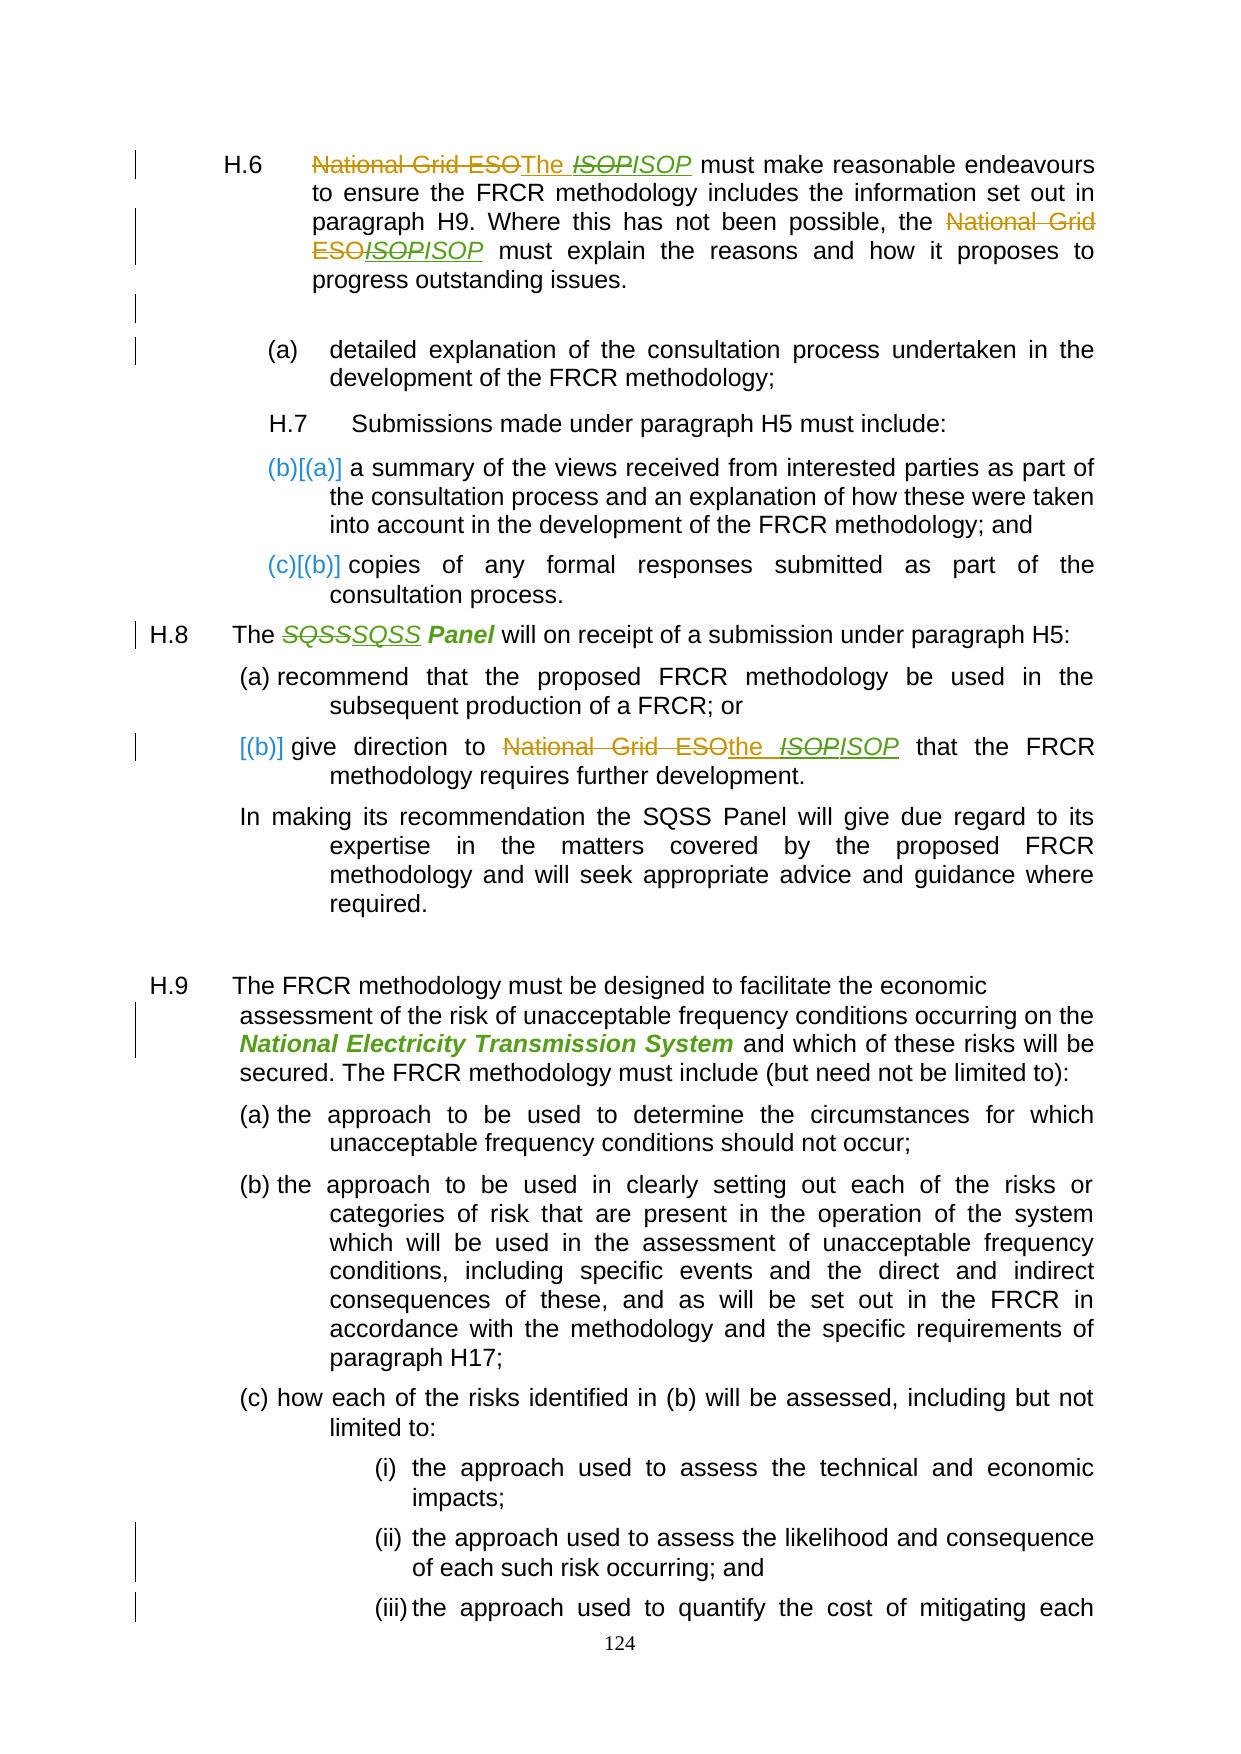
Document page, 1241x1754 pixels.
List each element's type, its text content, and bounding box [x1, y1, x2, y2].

list detailed explanation of the consultation process undertaken in the development of the FRCR methodology; [267, 337, 1095, 392]
list the approach to be used in clearly setting out each of the risks or categories of risk that are present in the operation of the system which will be used in the assessment of unacceptable frequency conditions, including specific events and the direct and indirect consequences of these, and as will be set out in the FRCR in accordance with the methodology and the specific requirements of paragraph H17; [239, 1170, 1095, 1372]
text H.6 must make reasonable endeavours to ensure the FRCR methodology includes the information set out in paragraph H9. Where this has not been possible, the must explain the reasons and how it proposes to progress outstanding issues. [223, 150, 1095, 294]
list copies of any formal responses submitted as part of the consultation process. [267, 549, 1095, 609]
list the approach used to assess the technical and economic impacts; [374, 1452, 1095, 1512]
list recommend that the proposed FRCR methodology be used in the subsequent production of a FRCR; or [239, 663, 1095, 720]
text H.8 The Panel will on receipt of a submission under paragraph H5: [149, 621, 1095, 649]
list how each of the risks identified in (b) will be assessed, including but not limited to: [239, 1382, 1095, 1442]
list give direction to that the FRCR methodology requires further development. [239, 733, 1095, 790]
text In making its recommendation the SQSS Panel will give due regard to its expertise in the matters covered by the proposed FRCR methodology and will seek appropriate advice and guidance where required. [239, 803, 1095, 918]
list the approach used to assess the likelihood and consequence of each such risk occurring; and [374, 1522, 1095, 1582]
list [374, 1592, 1095, 1622]
text assessment of the risk of unacceptable frequency conditions occurring on the National Electricity Transmission System and which of these risks will be secured. The FRCR methodology must include (but need not be limited to): [239, 1002, 1095, 1087]
list the approach to be used to determine the circumstances for which unacceptable frequency conditions should not occur; [239, 1101, 1095, 1157]
text H.9 The FRCR methodology must be designed to facilitate the economic [149, 971, 1095, 1000]
list a summary of the views received from interested parties as part of the consultation process and an explanation of how these were taken into account in the development of the FRCR methodology; and [267, 406, 1095, 539]
